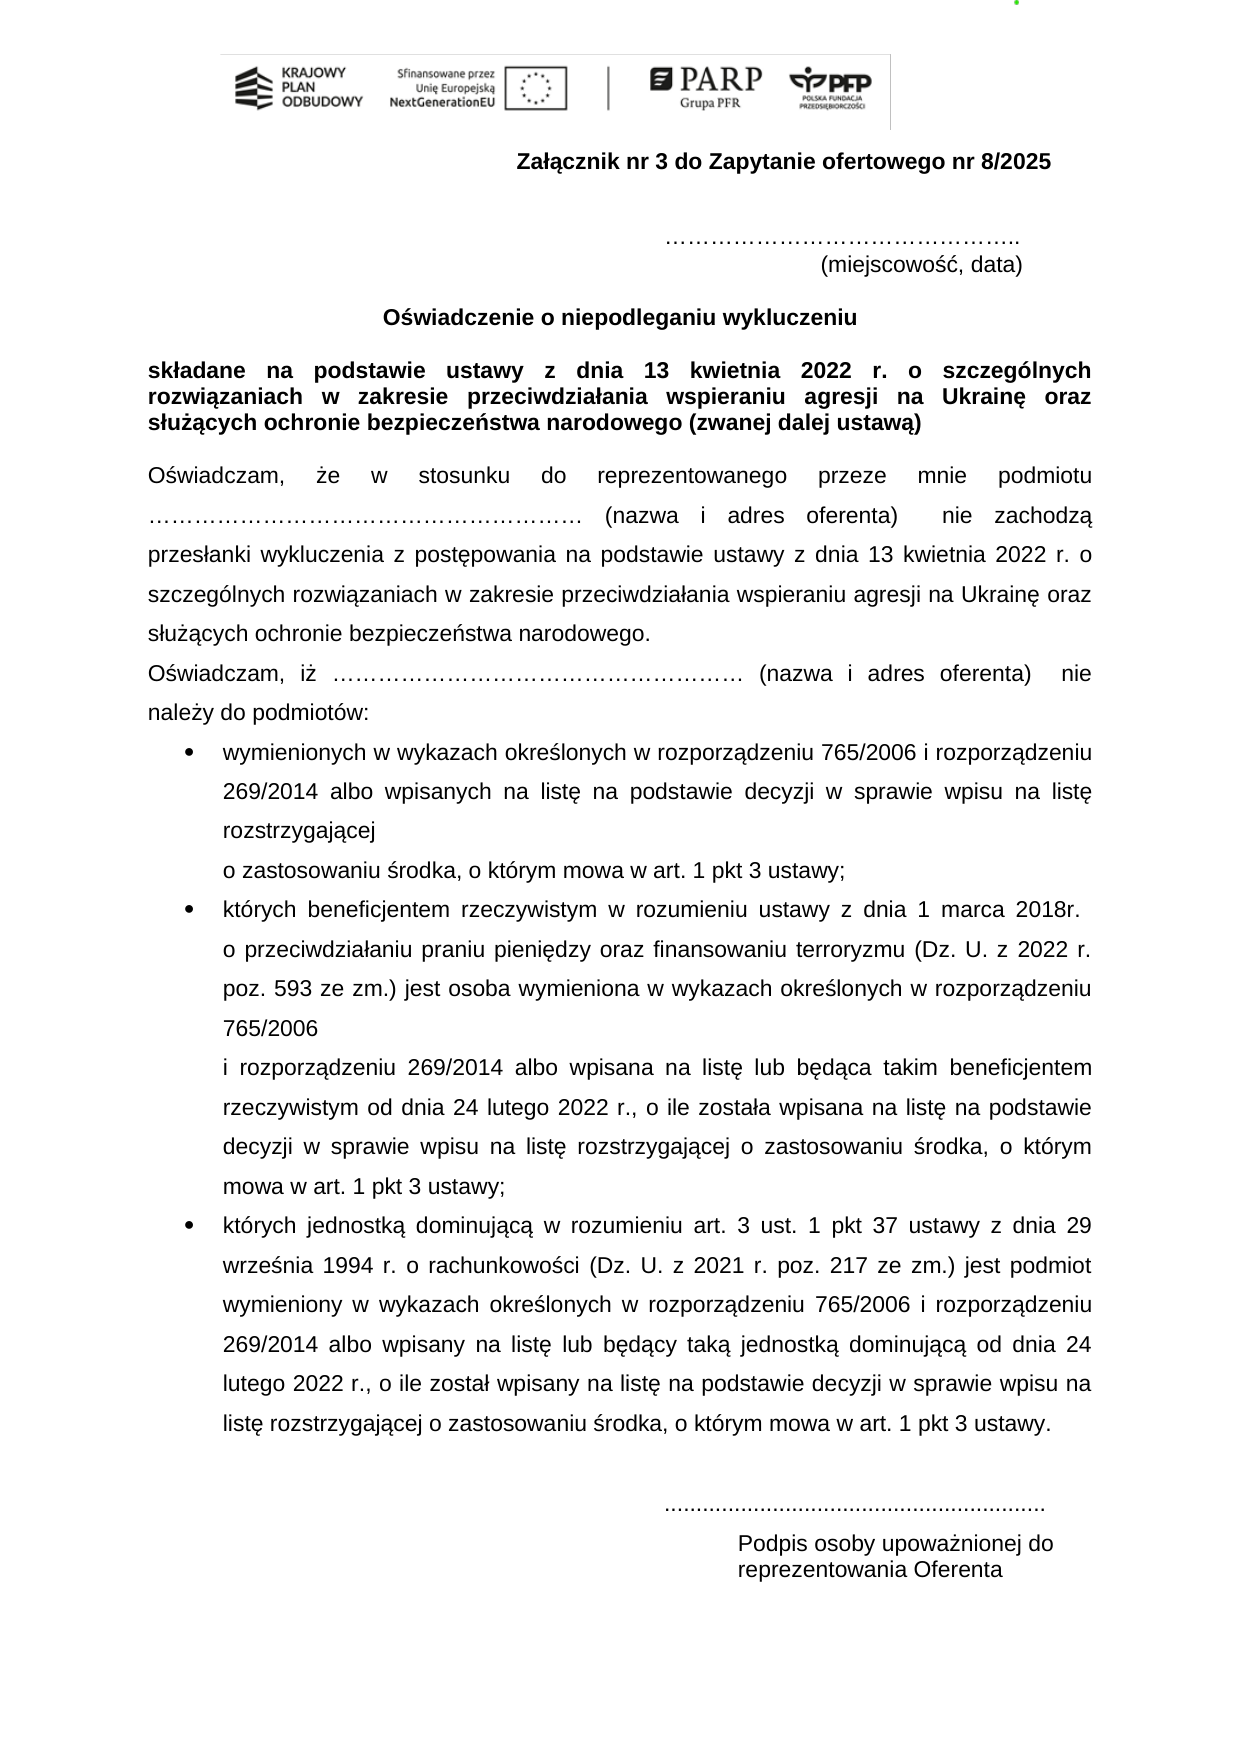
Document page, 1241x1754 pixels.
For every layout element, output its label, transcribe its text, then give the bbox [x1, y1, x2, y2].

text składane na podstawie ustawy z dnia 13 kwietnia 2022 r. o szczególnych rozwiązaniach w zakresie przeciwdziałania wspieraniu agresji na Ukrainę oraz służących ochronie bezpieczeństwa narodowego (zwanej dalej ustawą) [148, 357, 1093, 436]
text Podpis osoby upoważnionej do reprezentowania Oferenta [738, 1530, 1093, 1582]
text Oświadczam, iż ……………………………………………… (nazwa i adres oferenta) nie należy do podmiotów: [148, 659, 1093, 725]
text (miejscowość, data) [148, 251, 1093, 278]
list wymienionych w wykazach określonych w rozporządzeniu 765/2006 i rozporządzeniu 269/2014 albo wpisanych na listę na podstawie decyzji w sprawie wpisu na listę rozstrzygającej o zastosowaniu środka, o którym mowa w art. 1 pkt 3 ustawy; [185, 738, 1093, 883]
text ……………………………………….. [148, 193, 1093, 249]
text Załącznik nr 3 do Zapytanie ofertowego nr 8/2025 [148, 148, 1093, 174]
picture [220, 0, 1020, 130]
text ............................................................ [148, 1490, 1093, 1517]
list których beneficjentem rzeczywistym w rozumieniu ustawy z dnia 1 marca 2018r. o przeciwdziałaniu praniu pieniędzy oraz finansowaniu terroryzmu (Dz. U. z 2022 r. poz. 593 ze zm.) jest osoba wymieniona w wykazach określonych w rozporządzeniu 765/2006 i rozporządzeniu 269/2014 albo wpisana na listę lub będąca takim beneficjentem rzeczywistym od dnia 24 lutego 2022 r., o ile została wpisana na listę na podstawie decyzji w sprawie wpisu na listę rozstrzygającej o zastosowaniu środka, o którym mowa w art. 1 pkt 3 ustawy; [185, 896, 1093, 1199]
text Oświadczenie o niepodleganiu wykluczeniu [148, 304, 1093, 330]
text Oświadczam, że w stosunku do reprezentowanego przeze mnie podmiotu ………………………………………………… (nazwa i adres oferenta) nie zachodzą przesłanki wykluczenia z postępowania na podstawie ustawy z dnia 13 kwietnia 2022 r. o szczególnych rozwiązaniach w zakresie przeciwdziałania wspieraniu agresji na Ukrainę oraz służących ochronie bezpieczeństwa narodowego. [148, 462, 1093, 646]
list których jednostką dominującą w rozumieniu art. 3 ust. 1 pkt 37 ustawy z dnia 29 września 1994 r. o rachunkowości (Dz. U. z 2021 r. poz. 217 ze zm.) jest podmiot wymieniony w wykazach określonych w rozporządzeniu 765/2006 i rozporządzeniu 269/2014 albo wpisany na listę lub będący taką jednostką dominującą od dnia 24 lutego 2022 r., o ile został wpisany na listę na podstawie decyzji w sprawie wpisu na listę rozstrzygającej o zastosowaniu środka, o którym mowa w art. 1 pkt 3 ustawy. [185, 1212, 1093, 1436]
